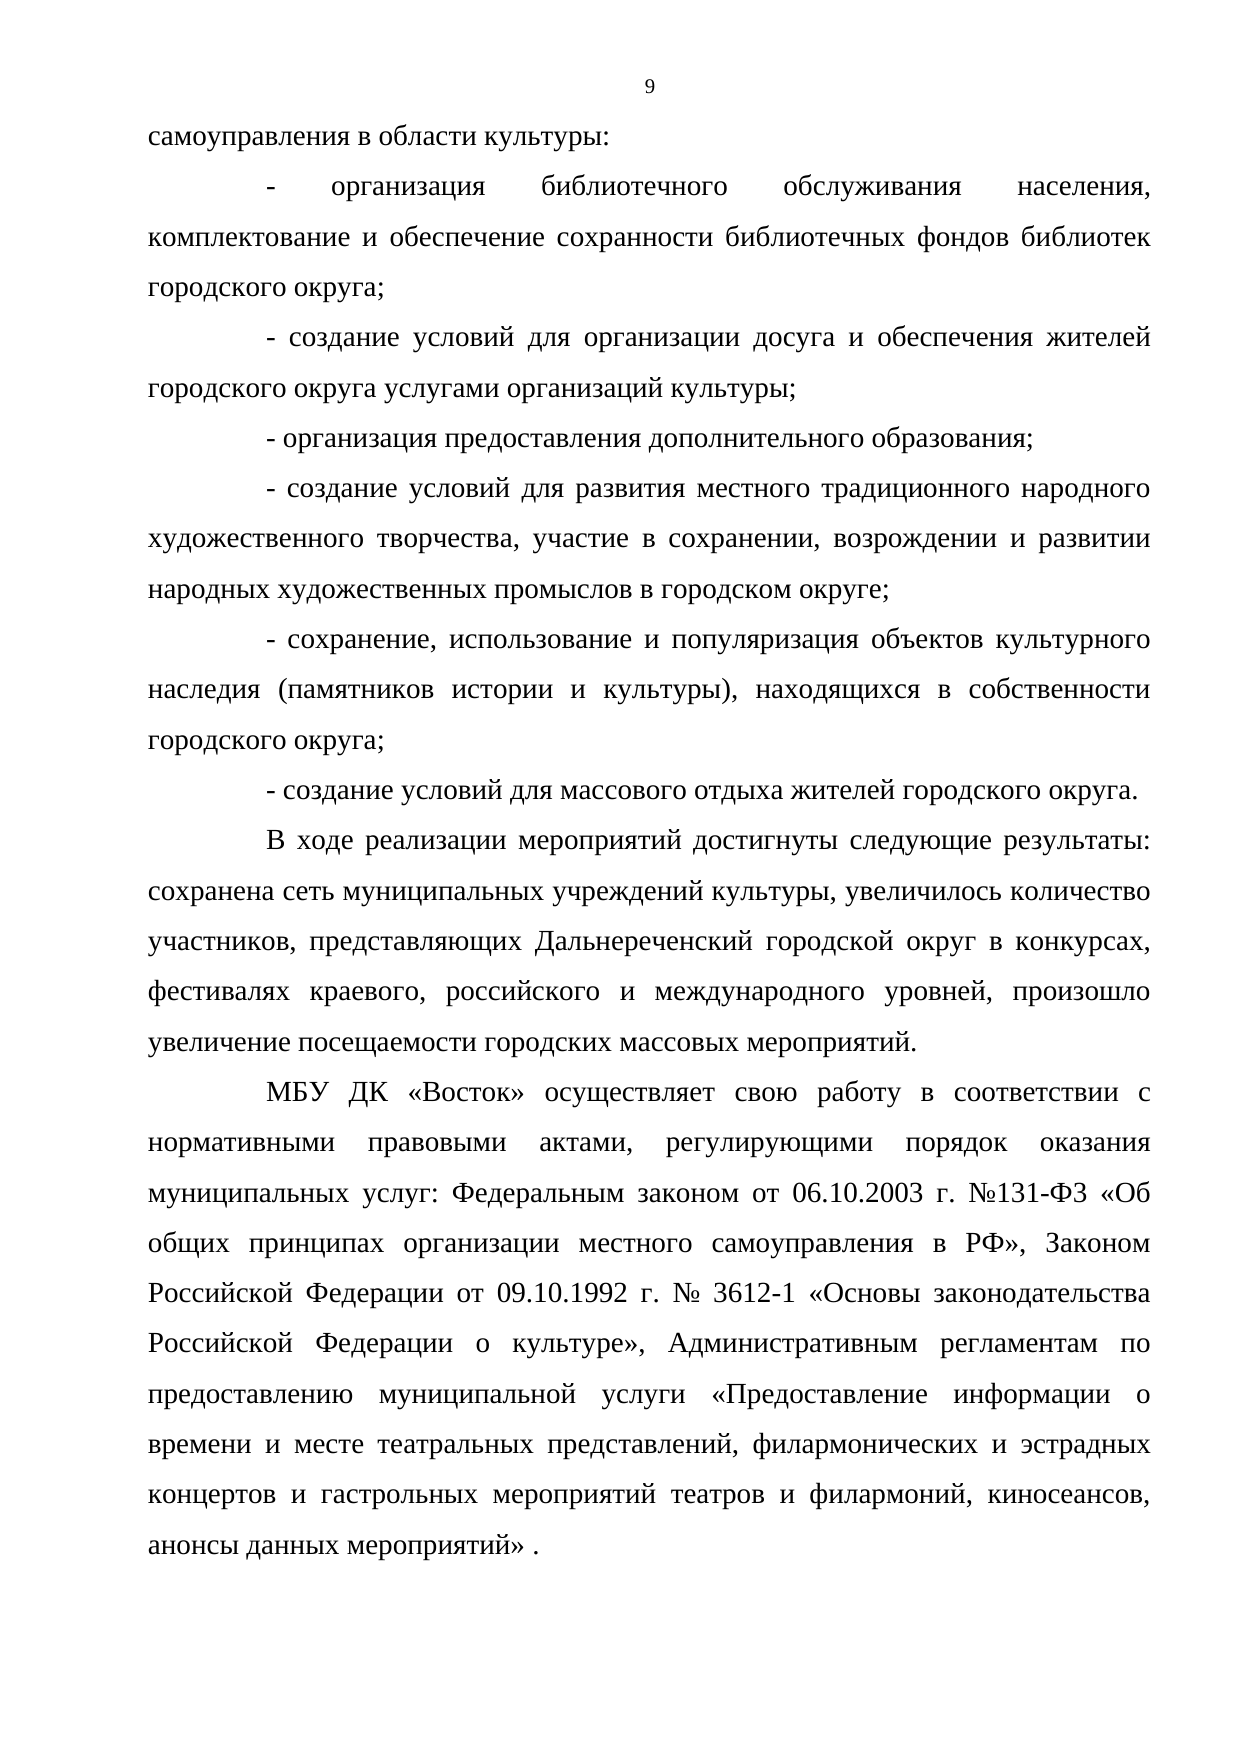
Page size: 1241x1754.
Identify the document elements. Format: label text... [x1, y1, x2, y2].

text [148, 118, 1152, 152]
text - создание условий для развития местного традиционного народного художественного творчества, участие в сохранении, возрождении и развитии народных художественных промыслов в городском округе; [148, 470, 1152, 604]
text - сохранение, использование и популяризация объектов культурного наследия (памятников истории и культуры), находящихся в собственности городского округа; [148, 621, 1152, 755]
text - организация библиотечного обслуживания населения, комплектование и обеспечение сохранности библиотечных фондов библиотек городского округа; [148, 168, 1152, 303]
text В ходе реализации мероприятий достигнуты следующие результаты: сохранена сеть муниципальных учреждений культуры, увеличилось количество участников, представляющих Дальнереченский городской округ в конкурсах, фестивалях краевого, российского и международного уровней, произошло увеличение посещаемости городских массовых мероприятий. [148, 822, 1152, 1057]
text МБУ ДК «Восток» осуществляет свою работу в соответствии с нормативными правовыми актами, регулирующими порядок оказания муниципальных услуг: Федеральным законом от 06.10.2003 г. №131-Ф3 «Об общих принципах организации местного самоуправления в РФ», Законом Российской Федерации от 09.10.1992 г. № 3612-1 «Основы законодательства Российской Федерации о культуре», Административным регламентам по предоставлению муниципальной услуги «Предоставление информации о времени и месте театральных представлений, филармонических и эстрадных концертов и гастрольных мероприятий театров и филармоний, киносеансов, анонсы данных мероприятий» . [148, 1074, 1152, 1560]
text - создание условий для массового отдыха жителей городского округа. [148, 772, 1152, 806]
text - создание условий для организации досуга и обеспечения жителей городского округа услугами организаций культуры; [148, 319, 1152, 403]
text - организация предоставления дополнительного образования; [148, 420, 1152, 453]
